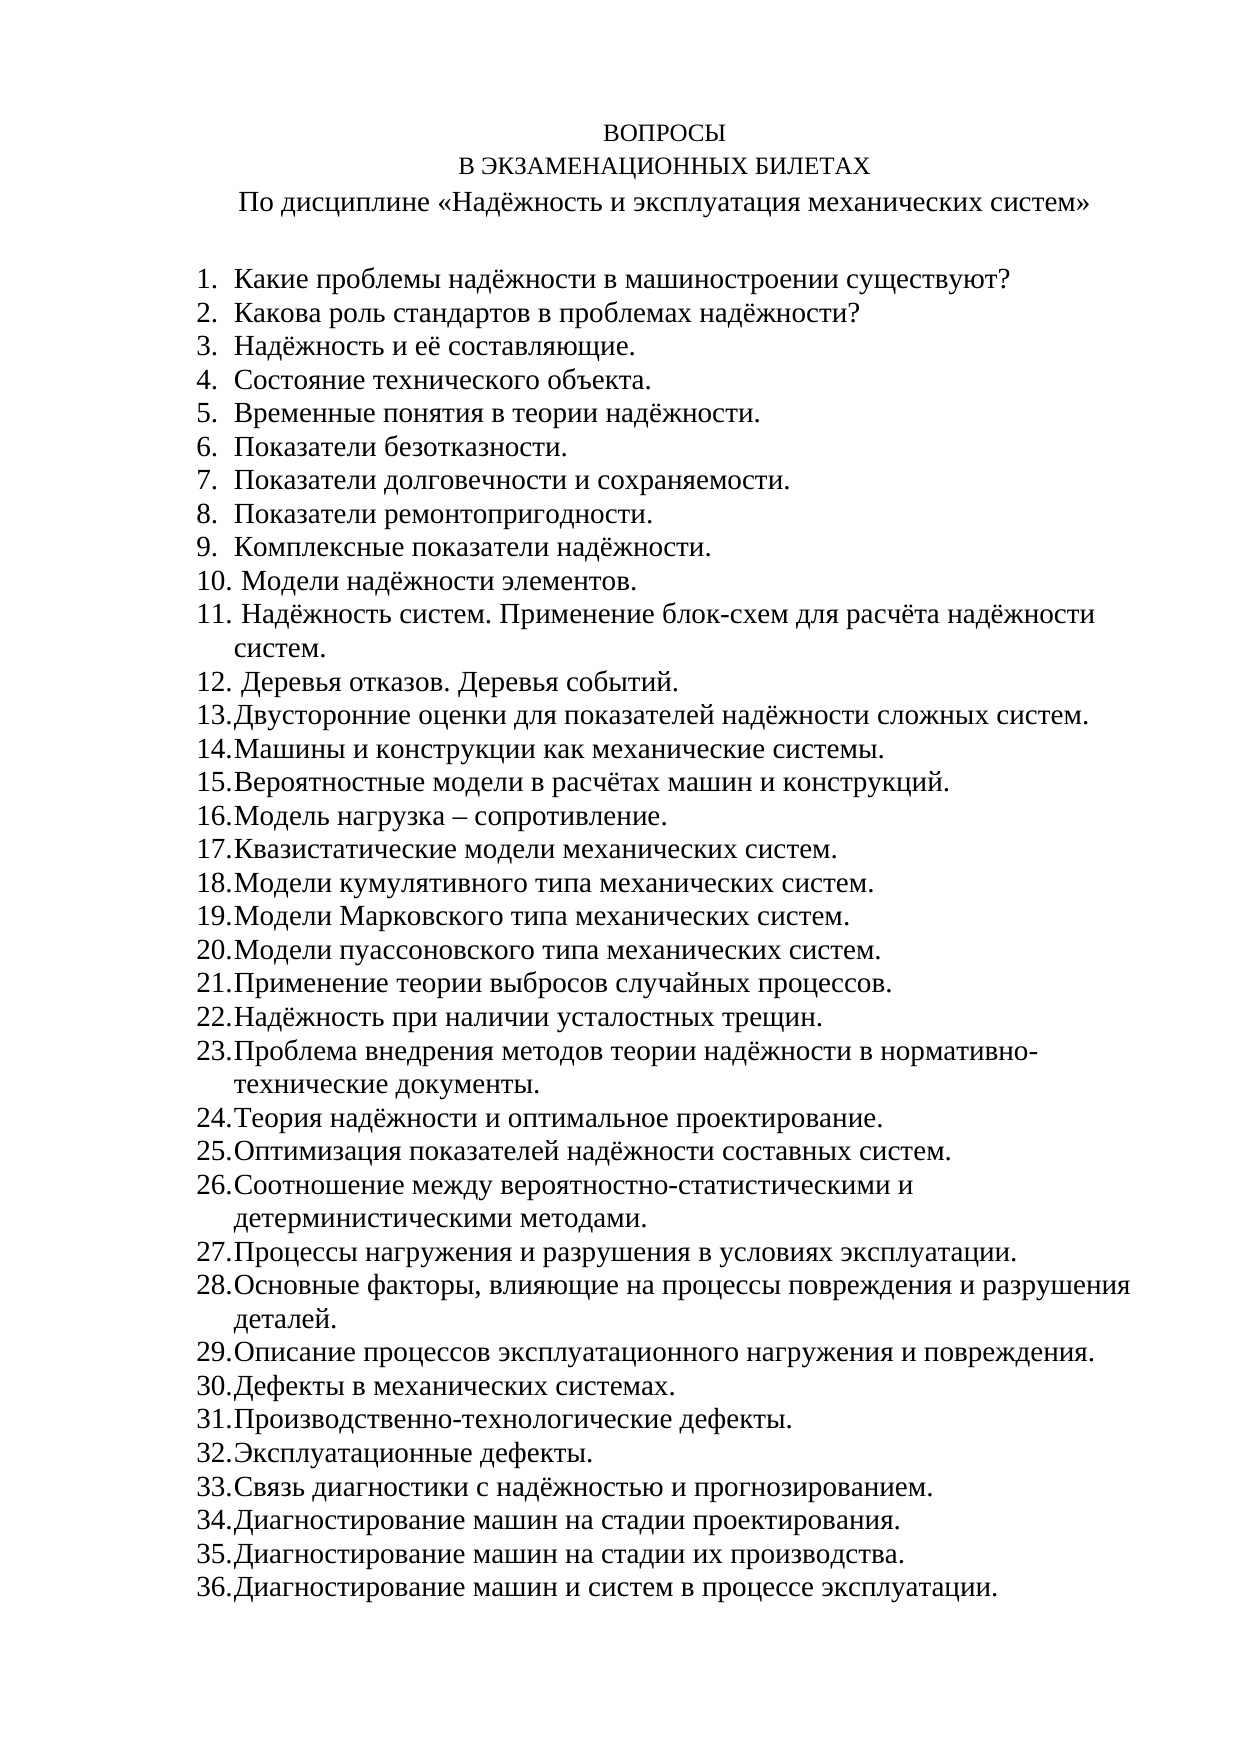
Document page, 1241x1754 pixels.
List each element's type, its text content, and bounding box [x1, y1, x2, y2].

text В ЭКЗАМЕНАЦИОННЫХ БИЛЕТАХ [177, 151, 1152, 180]
list Оптимизация показателей надёжности составных систем. [196, 1133, 1152, 1167]
list Показатели безотказности. [196, 429, 1152, 462]
list Соотношение между вероятностно-статистическими и детерминистическими методами. [196, 1167, 1152, 1234]
list Состояние технического объекта. [196, 362, 1152, 395]
list Применение теории выбросов случайных процессов. [196, 966, 1152, 999]
list Модели Марковского типа механических систем. [196, 898, 1152, 932]
list Вероятностные модели в расчётах машин и конструкций. [196, 764, 1152, 798]
list Какова роль стандартов в проблемах надёжности? [196, 295, 1152, 328]
list Эксплуатационные дефекты. [196, 1435, 1152, 1469]
list Временные понятия в теории надёжности. [196, 395, 1152, 429]
list Модель нагрузка – сопротивление. [196, 798, 1152, 831]
text ВОПРОСЫ [177, 118, 1152, 147]
list Диагностирование машин и систем в процессе эксплуатации. [196, 1569, 1152, 1603]
list Модели надёжности элементов. [196, 563, 1152, 597]
list Дефекты в механических системах. [196, 1368, 1152, 1402]
list Квазистатические модели механических систем. [196, 831, 1152, 865]
text По дисциплине «Надёжность и эксплуатация механических систем» [177, 184, 1152, 218]
list Основные факторы, влияющие на процессы повреждения и разрушения деталей. [196, 1267, 1152, 1334]
list Комплексные показатели надёжности. [196, 529, 1152, 563]
list Надёжность при наличии усталостных трещин. [196, 999, 1152, 1033]
list Проблема внедрения методов теории надёжности в нормативно-технические документы. [196, 1033, 1152, 1100]
list Надёжность и её составляющие. [196, 328, 1152, 362]
list Показатели долговечности и сохраняемости. [196, 462, 1152, 496]
list Описание процессов эксплуатационного нагружения и повреждения. [196, 1334, 1152, 1368]
list Деревья отказов. Деревья событий. [196, 664, 1152, 697]
list Показатели ремонтопригодности. [196, 496, 1152, 529]
list Модели пуассоновского типа механических систем. [196, 932, 1152, 966]
list Двусторонние оценки для показателей надёжности сложных систем. [196, 697, 1152, 731]
list Теория надёжности и оптимальное проектирование. [196, 1100, 1152, 1133]
list Производственно-технологические дефекты. [196, 1402, 1152, 1435]
list Машины и конструкции как механические системы. [196, 731, 1152, 764]
list Процессы нагружения и разрушения в условиях эксплуатации. [196, 1234, 1152, 1267]
list Какие проблемы надёжности в машиностроении существуют? [196, 261, 1152, 295]
list Диагностирование машин на стадии проектирования. [196, 1502, 1152, 1536]
list Связь диагностики с надёжностью и прогнозированием. [196, 1469, 1152, 1502]
list Модели кумулятивного типа механических систем. [196, 865, 1152, 898]
list Диагностирование машин на стадии их производства. [196, 1536, 1152, 1569]
list Надёжность систем. Применение блок-схем для расчёта надёжности систем. [196, 597, 1152, 664]
